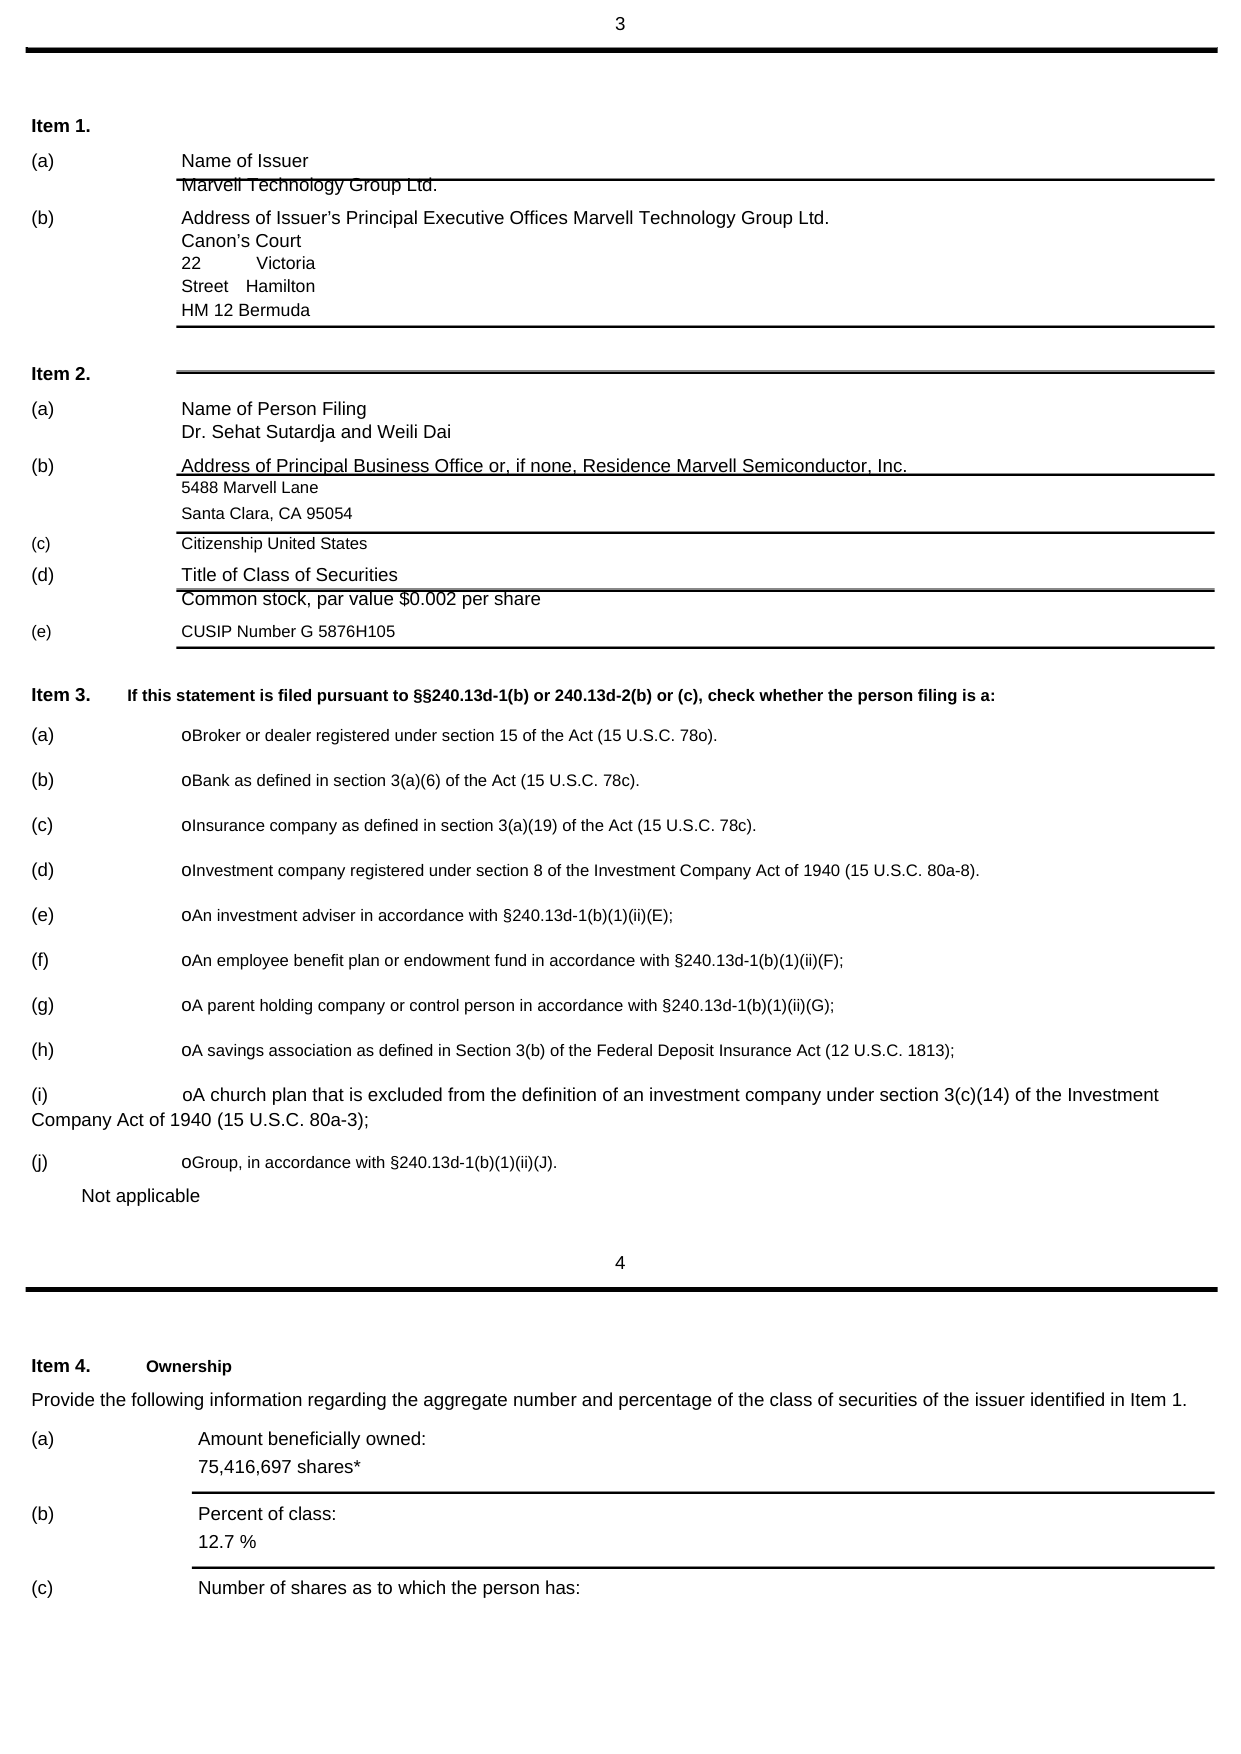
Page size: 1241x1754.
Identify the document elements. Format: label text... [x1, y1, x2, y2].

list oA savings association as defined in Section 3(b) of the Federal Deposit Insurance Act (12 U.S.C. 1813); [31, 1039, 1199, 1060]
picture [1199, 588, 1215, 592]
text 5488 Marvell Lane Santa Clara, CA 95054 [181, 478, 357, 523]
text 22 Victoria Street Hamilton HM 12 Bermuda [181, 253, 315, 320]
picture [25, 1287, 1218, 1292]
list oAn employee benefit plan or endowment fund in accordance with §240.13d-1(b)(1)(ii)(F); [31, 949, 1199, 970]
list oA church plan that is excluded from the definition of an investment company under section 3(c)(14) of the Investment Company Act of 1940 (15 U.S.C. 80a-3); [31, 1084, 1199, 1130]
list Number of shares as to which the person has: [31, 1577, 1199, 1598]
text Provide the following information regarding the aggregate number and percentage of the class of securities of the issuer identified in Item 1. [31, 1389, 1199, 1410]
list CUSIP Number G 5876H105 [31, 622, 1199, 641]
list oGroup, in accordance with §240.13d-1(b)(1)(ii)(J). [31, 1151, 1199, 1172]
list oInsurance company as defined in section 3(a)(19) of the Act (15 U.S.C. 78c). [31, 814, 1199, 835]
text 3 [31, 13, 1209, 34]
text Item 1. [31, 115, 1199, 137]
text Dr. Sehat Sutardja and Weili Dai [181, 421, 1199, 443]
text Not applicable [81, 1185, 1199, 1206]
list oInvestment company registered under section 8 of the Investment Company Act of 1940 (15 U.S.C. 80a-8). [31, 859, 1199, 880]
text Canon’s Court [181, 230, 1199, 252]
text 4 [31, 1252, 1209, 1274]
list Amount beneficially owned: [31, 1428, 1199, 1449]
picture [1199, 370, 1215, 374]
list oA parent holding company or control person in accordance with §240.13d-1(b)(1)(ii)(G); [31, 994, 1199, 1015]
list Title of Class of Securities [31, 564, 1199, 586]
text Item 2. [31, 363, 1199, 385]
list Address of Principal Business Office or, if none, Residence Marvell Semiconductor, Inc. [31, 455, 1199, 476]
list Name of Issuer [31, 149, 1199, 171]
list Name of Person Filing [31, 397, 1199, 419]
text Item 3. If this statement is filed pursuant to §§240.13d-1(b) or 240.13d-2(b) or (c), check whether the person filing is a: [31, 684, 1199, 705]
picture [25, 47, 1218, 53]
text 12.7 % [198, 1531, 1199, 1552]
text 75,416,697 shares* [198, 1456, 1199, 1478]
list oBank as defined in section 3(a)(6) of the Act (15 U.S.C. 78c). [31, 769, 1199, 790]
text Item 4. Ownership [31, 1354, 1199, 1376]
list oAn investment adviser in accordance with §240.13d-1(b)(1)(ii)(E); [31, 904, 1199, 925]
list Percent of class: [31, 1502, 1199, 1524]
list Citizenship United States [31, 534, 1199, 553]
list oBroker or dealer registered under section 15 of the Act (15 U.S.C. 78o). [31, 724, 1199, 745]
text Marvell Technology Group Ltd. [181, 173, 1199, 195]
list Address of Issuer’s Principal Executive Offices Marvell Technology Group Ltd. [31, 207, 1199, 229]
text Common stock, par value $0.002 per share [181, 588, 1199, 609]
